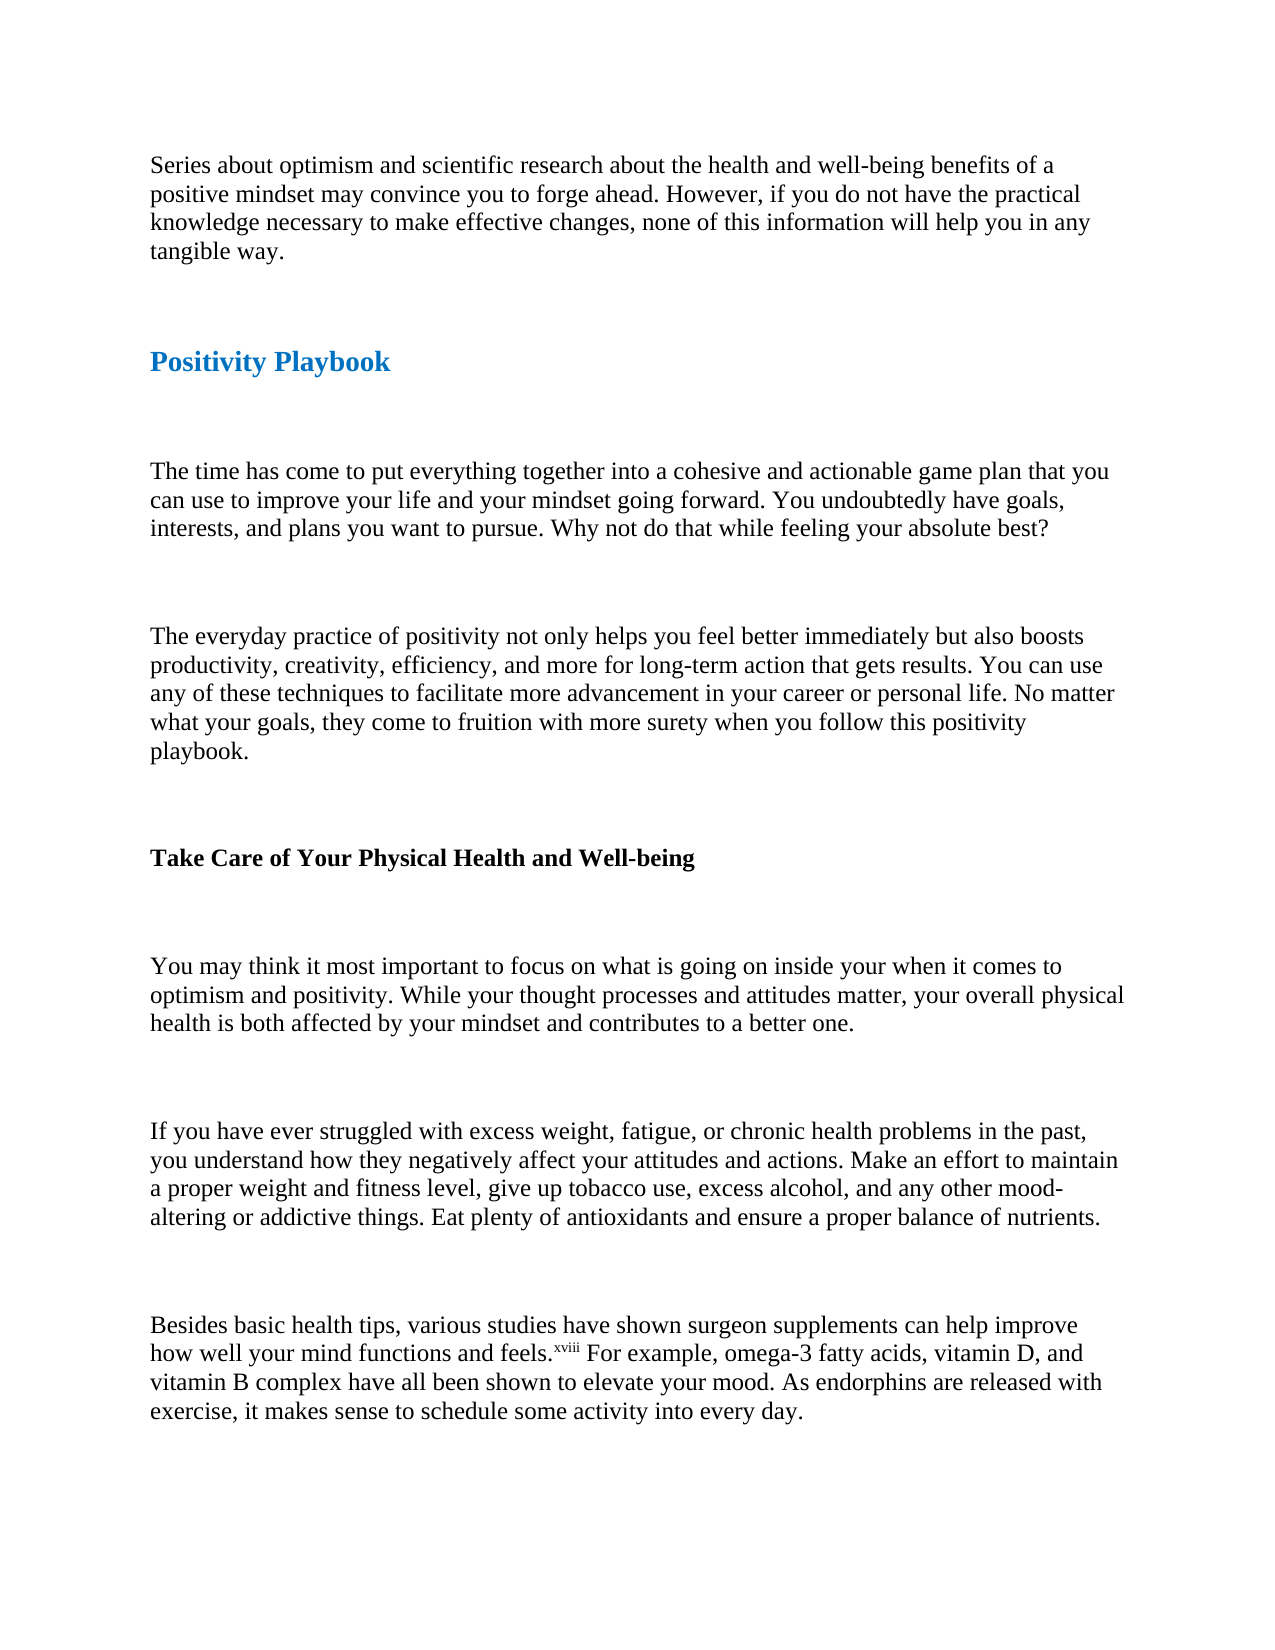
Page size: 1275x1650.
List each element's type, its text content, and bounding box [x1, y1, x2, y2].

text Series about optimism and scientific research about the health and well-being benefits of a positive mindset may convince you to forge ahead. However, if you do not have the practical knowledge necessary to make effective changes, none of this information will help you in any tangible way. [150, 150, 1125, 265]
text The everyday practice of positivity not only helps you feel better immediately but also boosts productivity, creativity, efficiency, and more for long-term action that gets results. You can use any of these techniques to facilitate more advancement in your career or personal life. No matter what your goals, they come to fruition with more surety when you follow this positivity playbook. [150, 621, 1125, 765]
subtitle Take Care of Your Physical Health and Well-being [150, 843, 1125, 872]
text The time has come to put everything together into a cohesive and actionable game plan that you can use to improve your life and your mindset going forward. You undoubtedly have goals, interests, and plans you want to pursue. Why not do that while feeling your absolute best? [150, 456, 1125, 542]
text If you have ever struggled with excess weight, fatigue, or chronic health problems in the past, you understand how they negatively affect your attitudes and actions. Make an effort to maintain a proper weight and fitness level, give up tobacco use, excess alcohol, and any other mood-altering or addictive things. Eat plenty of antioxidants and ensure a proper balance of nutrients. [150, 1116, 1125, 1231]
subtitle Positivity Playbook [150, 344, 1125, 377]
text You may think it most important to focus on what is going on inside your when it comes to optimism and positivity. While your thought processes and attitudes matter, your overall physical health is both affected by your mindset and contributes to a better one. [150, 951, 1125, 1037]
text Besides basic health tips, various studies have shown surgeon supplements can help improve how well your mind functions and feels. For example, omega-3 fatty acids, vitamin D, and vitamin B complex have all been shown to elevate your mood. As endorphins are released with exercise, it makes sense to schedule some activity into every day. [150, 1310, 1125, 1425]
